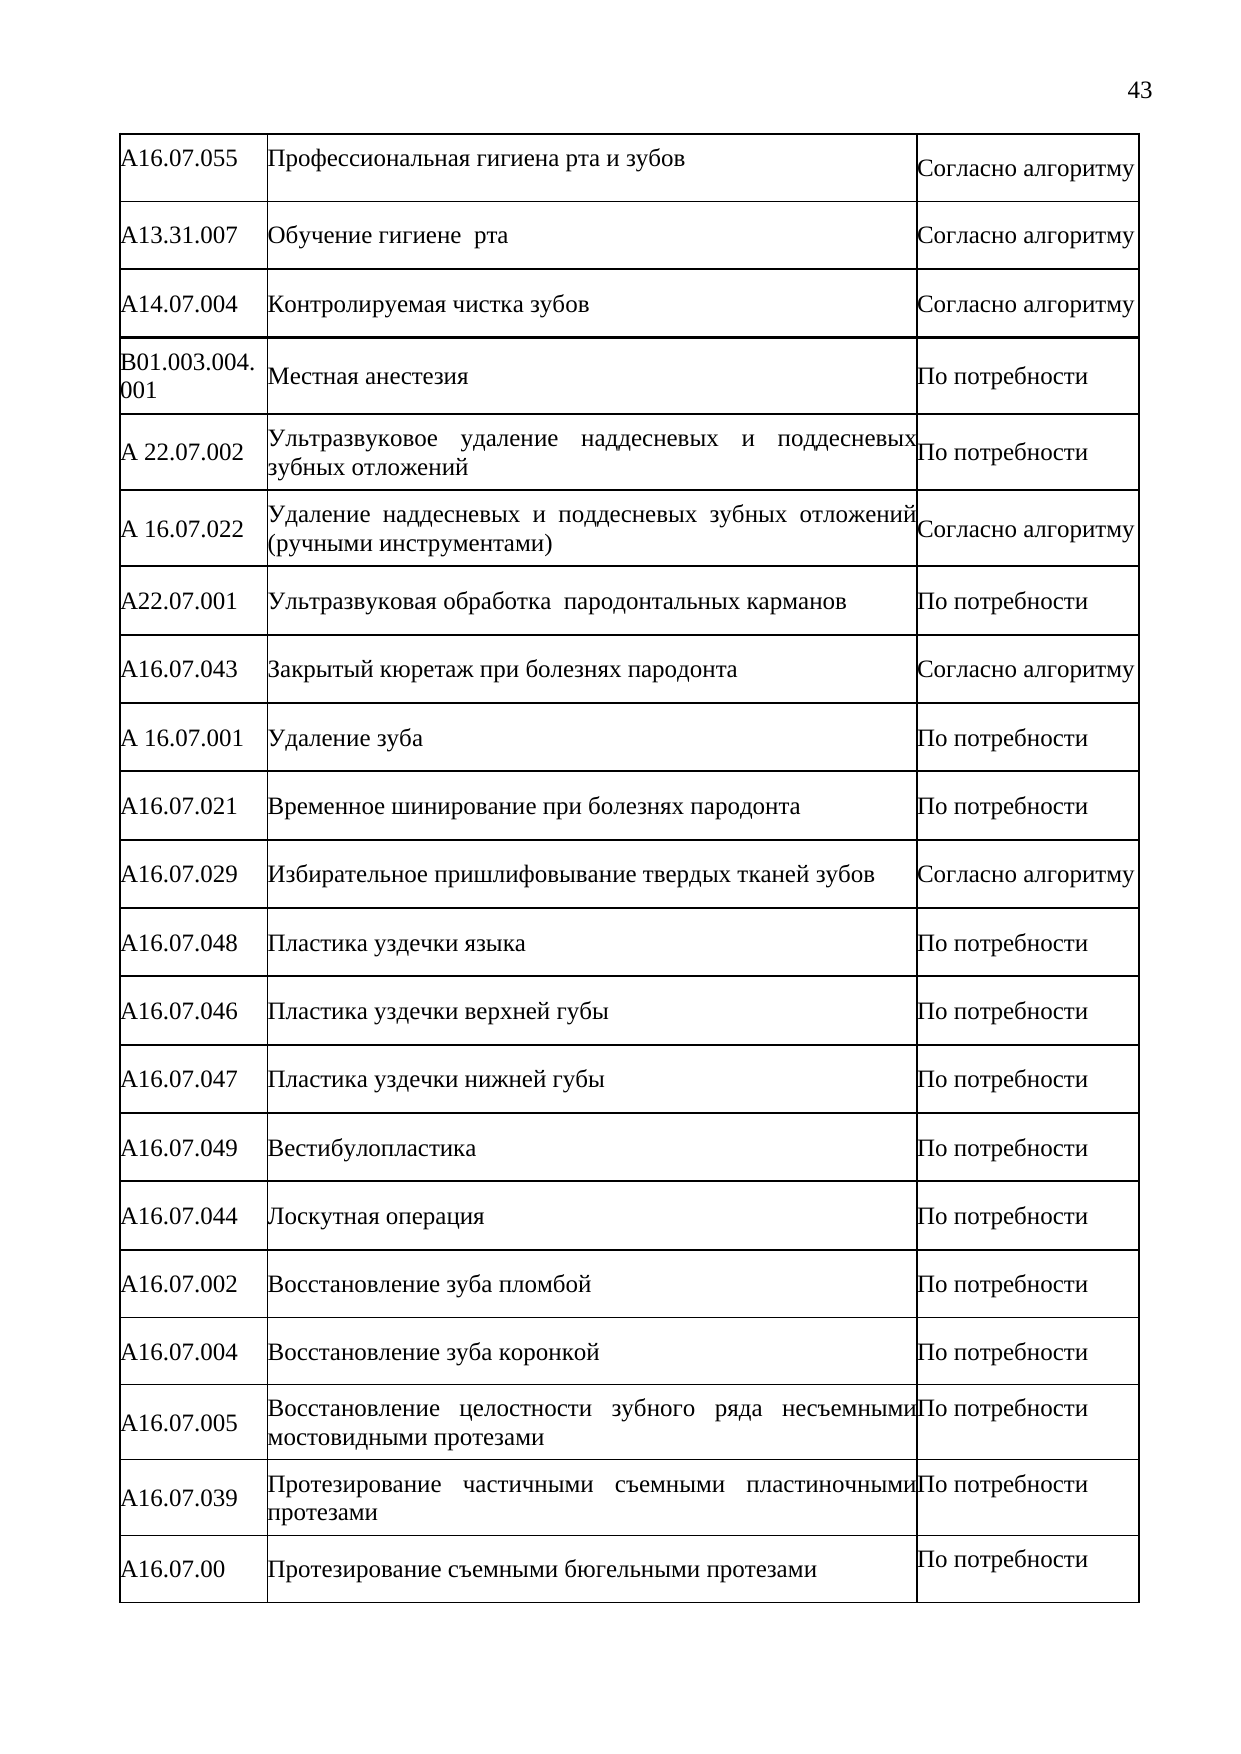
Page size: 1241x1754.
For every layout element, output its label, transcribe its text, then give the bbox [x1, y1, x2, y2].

table_cell B01.003.004.001 [121, 339, 267, 413]
table_cell Закрытый кюретаж при болезнях пародонта [268, 636, 916, 702]
table_cell А16.07.029 [121, 841, 267, 907]
table_cell Временное шинирование при болезнях пародонта [268, 772, 916, 838]
table_cell По потребности [918, 1318, 1138, 1384]
table_cell По потребности [918, 1046, 1138, 1112]
table_cell По потребности [918, 1536, 1138, 1602]
table_cell А16.07.005 [121, 1385, 267, 1459]
table_cell Лоскутная операция [268, 1182, 916, 1248]
table_cell А16.07.021 [121, 772, 267, 838]
table_cell Восстановление целостности зубного ряда несъемными мостовидными протезами [268, 1385, 916, 1459]
table_cell По потребности [918, 909, 1138, 975]
table_cell Профессиональная гигиена рта и зубов [268, 135, 916, 201]
table_cell По потребности [918, 339, 1138, 413]
table_cell А16.07.002 [121, 1251, 267, 1317]
table_cell А14.07.004 [121, 270, 267, 336]
table_cell A13.31.007 [121, 202, 267, 268]
table_cell По потребности [918, 1182, 1138, 1248]
table_cell Обучение гигиене рта [268, 202, 916, 268]
table_cell Восстановление зуба коронкой [268, 1318, 916, 1384]
table_cell A16.07.046 [121, 977, 267, 1043]
table_cell По потребности [918, 772, 1138, 838]
table_cell Пластика уздечки языка [268, 909, 916, 975]
table_cell Пластика уздечки нижней губы [268, 1046, 916, 1112]
table_cell По потребности [918, 415, 1138, 489]
table_cell Ультразвуковая обработка пародонтальных карманов [268, 567, 916, 633]
table_cell Контролируемая чистка зубов [268, 270, 916, 336]
table_cell По потребности [918, 1460, 1138, 1534]
table_cell Протезирование частичными съемными пластиночными протезами [268, 1460, 916, 1534]
table_cell По потребности [918, 1251, 1138, 1317]
table_cell А 22.07.002 [121, 415, 267, 489]
table_cell A16.07.047 [121, 1046, 267, 1112]
table_cell А 16.07.022 [121, 491, 267, 565]
table_cell А22.07.001 [121, 567, 267, 633]
table_cell Ультразвуковое удаление наддесневых и поддесневых зубных отложений [268, 415, 916, 489]
table_cell А16.07.00 [121, 1536, 267, 1602]
table_cell По потребности [918, 1385, 1138, 1459]
table_cell Удаление наддесневых и поддесневых зубных отложений (ручными инструментами) [268, 491, 916, 565]
table_cell Удаление зуба [268, 704, 916, 770]
table_cell А16.07.043 [121, 636, 267, 702]
table_cell По потребности [918, 567, 1138, 633]
table_cell A16.07.049 [121, 1114, 267, 1180]
table_cell Вестибулопластика [268, 1114, 916, 1180]
table_cell Согласно алгоритму [918, 491, 1138, 565]
table_cell По потребности [918, 977, 1138, 1043]
table_cell А16.07.039 [121, 1460, 267, 1534]
table_cell Избирательное пришлифовывание твердых тканей зубов [268, 841, 916, 907]
table_cell Согласно алгоритму [918, 841, 1138, 907]
table_cell По потребности [918, 1114, 1138, 1180]
table_cell Согласно алгоритму [918, 270, 1138, 336]
table_cell Согласно алгоритму [918, 636, 1138, 702]
table_cell Согласно алгоритму [918, 202, 1138, 268]
table_cell Согласно алгоритму [918, 135, 1138, 201]
table_cell А16.07.055 [121, 135, 267, 201]
table_cell A16.07.044 [121, 1182, 267, 1248]
table_cell A16.07.004 [121, 1318, 267, 1384]
table_cell По потребности [918, 704, 1138, 770]
table_cell A16.07.048 [121, 909, 267, 975]
table_cell Пластика уздечки верхней губы [268, 977, 916, 1043]
table_cell Протезирование съемными бюгельными протезами [268, 1536, 916, 1602]
table_cell Восстановление зуба пломбой [268, 1251, 916, 1317]
table_cell А 16.07.001 [121, 704, 267, 770]
table_cell Местная анестезия [268, 339, 916, 413]
